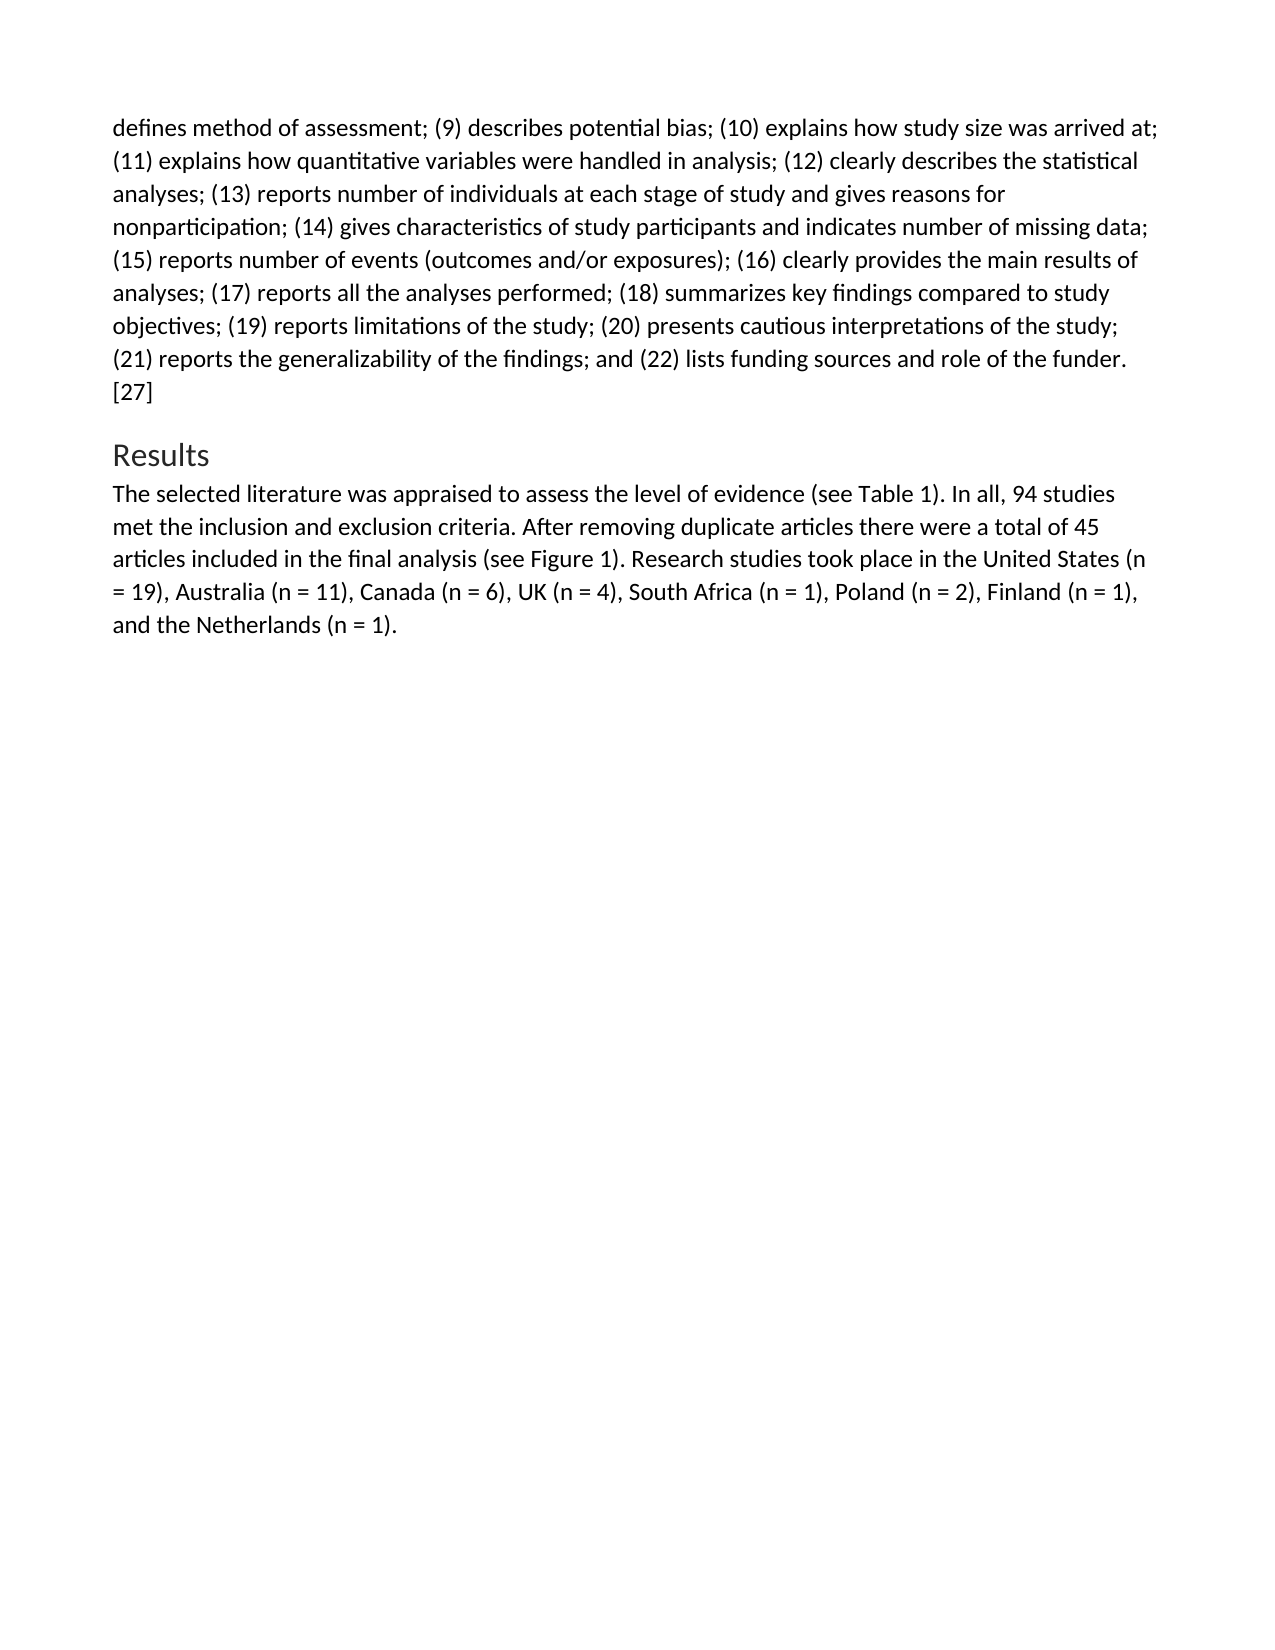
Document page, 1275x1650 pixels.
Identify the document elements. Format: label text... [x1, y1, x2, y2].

text The selected literature was appraised to assess the level of evidence (see Table 1). In all, 94 studies met the inclusion and exclusion criteria. After removing duplicate articles there were a total of 45 articles included in the final analysis (see Figure 1). Research studies took place in the United States (n = 19), Australia (n = 11), Canada (n = 6), UK (n = 4), South Africa (n = 1), Poland (n = 2), Finland (n = 1), and the Netherlands (n = 1). [112, 478, 1162, 640]
subtitle Results [112, 434, 1162, 474]
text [112, 112, 1162, 406]
